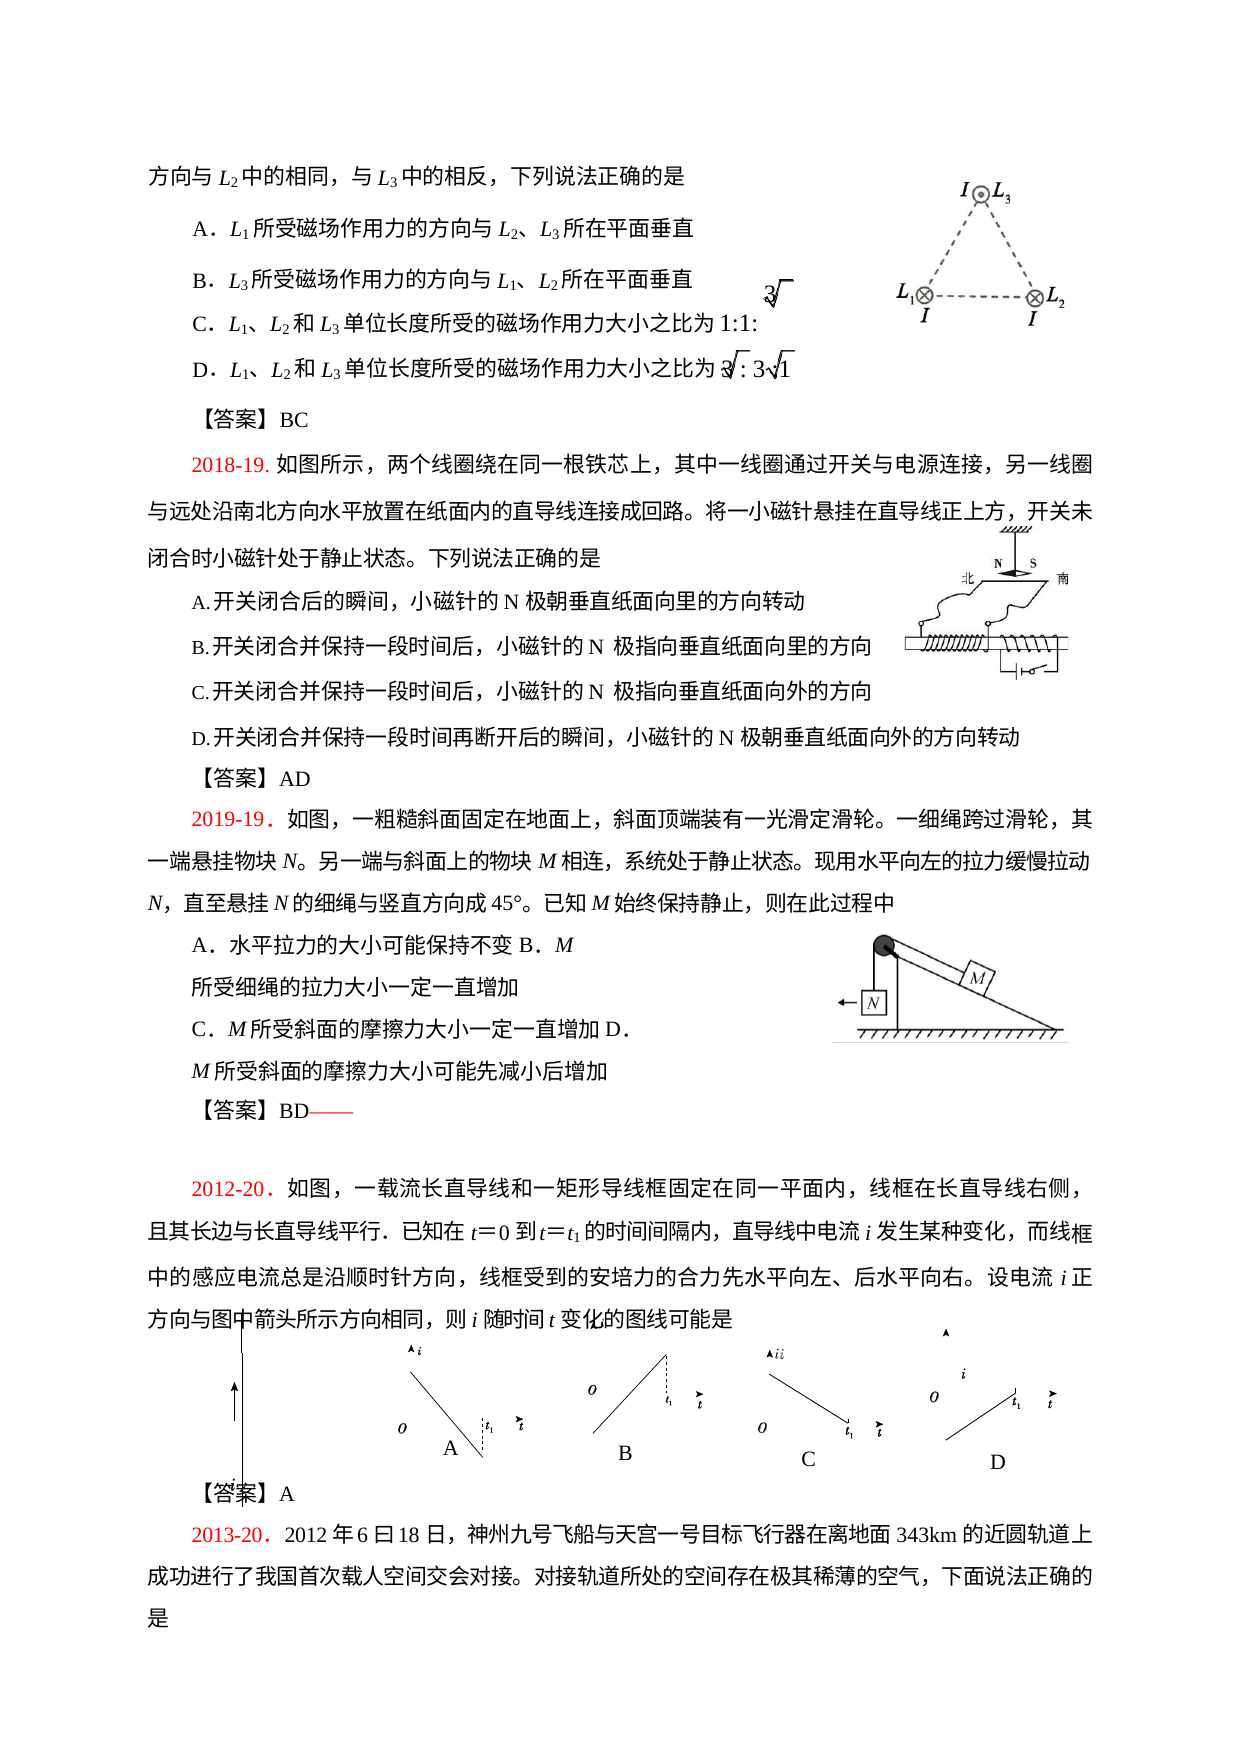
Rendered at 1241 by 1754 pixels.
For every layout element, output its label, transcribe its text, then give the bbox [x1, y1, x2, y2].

text 2012-20．如图，一载流长直导线和一矩形导线框固定在同一平面内，线框在长直导线右侧， 且其长边与长直导线平行．已知在 t＝0 到 t＝t1 的时间间隔内，直导线中电流 i 发生某种变化，而线框中的感应电流总是沿顺时针方向，线框受到的安培力的合力先水平向左、后水平向右。设电流 i 正方向与图中箭头所示方向相同，则 i 随时间 t 变化的图线可能是 [148, 1171, 1093, 1333]
list 开关闭合并保持一段时间后，小磁针的N 极指向垂直纸面向外的方向 [191, 674, 1119, 706]
text D．L1、L2 和 L3 单位长度所受的磁场作用力大小之比为 3 : 3 :1 [192, 351, 1119, 386]
text 2018-19. 如图所示，两个线圈绕在同一根铁芯上，其中一线圈通过开关与电源连接，另一线圈与远处沿南北方向水平放置在纸面内的直导线连接成回路。将一小磁针悬挂在直导线正上方，开关未闭合时小磁针处于静止状态。下列说法正确的是 [148, 447, 1093, 572]
text 【答案】AD [191, 761, 1119, 792]
text 【答案】BC [192, 402, 1119, 433]
text A B C D [443, 1435, 1119, 1474]
picture [763, 279, 794, 308]
text C．M所受斜面的摩擦力大小一定一直增加D．M所受斜面的摩擦力大小可能先减小后增加 [191, 1012, 642, 1086]
text A．水平拉力的大小可能保持不变 B．M所受细绳的拉力大小一定一直增加 [191, 928, 581, 1002]
text C．L1、L2 和 L3 单位长度所受的磁场作用力大小之比为1:1: [192, 313, 1119, 339]
picture [904, 572, 1069, 587]
text 2013-20．2012 年 6 曰 18 日，神州九号飞船与天宫一号目标飞行器在离地面 343km 的近圆轨道上成功进行了我国首次载人空间交会对接。对接轨道所处的空间存在极其稀薄的空气，下面说法正确的是 [148, 1517, 1093, 1633]
picture [887, 176, 1065, 332]
picture [904, 615, 1069, 629]
text 【答案】BD—— [191, 1096, 1119, 1124]
text 【答案】A [191, 1476, 299, 1507]
list 开关闭合并保持一段时间再断开后的瞬间，小磁针的N 极朝垂直纸面向外的方向转动 [191, 719, 1119, 751]
text 2019-19．如图，一粗糙斜面固定在地面上，斜面顶端装有一光滑定滑轮。一细绳跨过滑轮，其一端悬挂物块N。另一端与斜面上的物块M相连，系统处于静止状态。现用水平向左的拉力缓慢拉动N，直至悬挂N的细绳与竖直方向成45°。已知M始终保持静止，则在此过程中 [148, 802, 1093, 918]
list 开关闭合并保持一段时间后，小磁针的N 极指向垂直纸面向里的方向 [191, 629, 1119, 661]
picture [904, 661, 1069, 674]
list 开关闭合后的瞬间，小磁针的N 极朝垂直纸面向里的方向转动 [191, 587, 1119, 615]
picture [832, 933, 1069, 1043]
text 方向与 L2 中的相同，与 L3 中的相反，下列说法正确的是A．L1 所受磁场作用力的方向与 L2、L3 所在平面垂直B．L3 所受磁场作用力的方向与 L1、L2 所在平面垂直 [148, 159, 702, 297]
